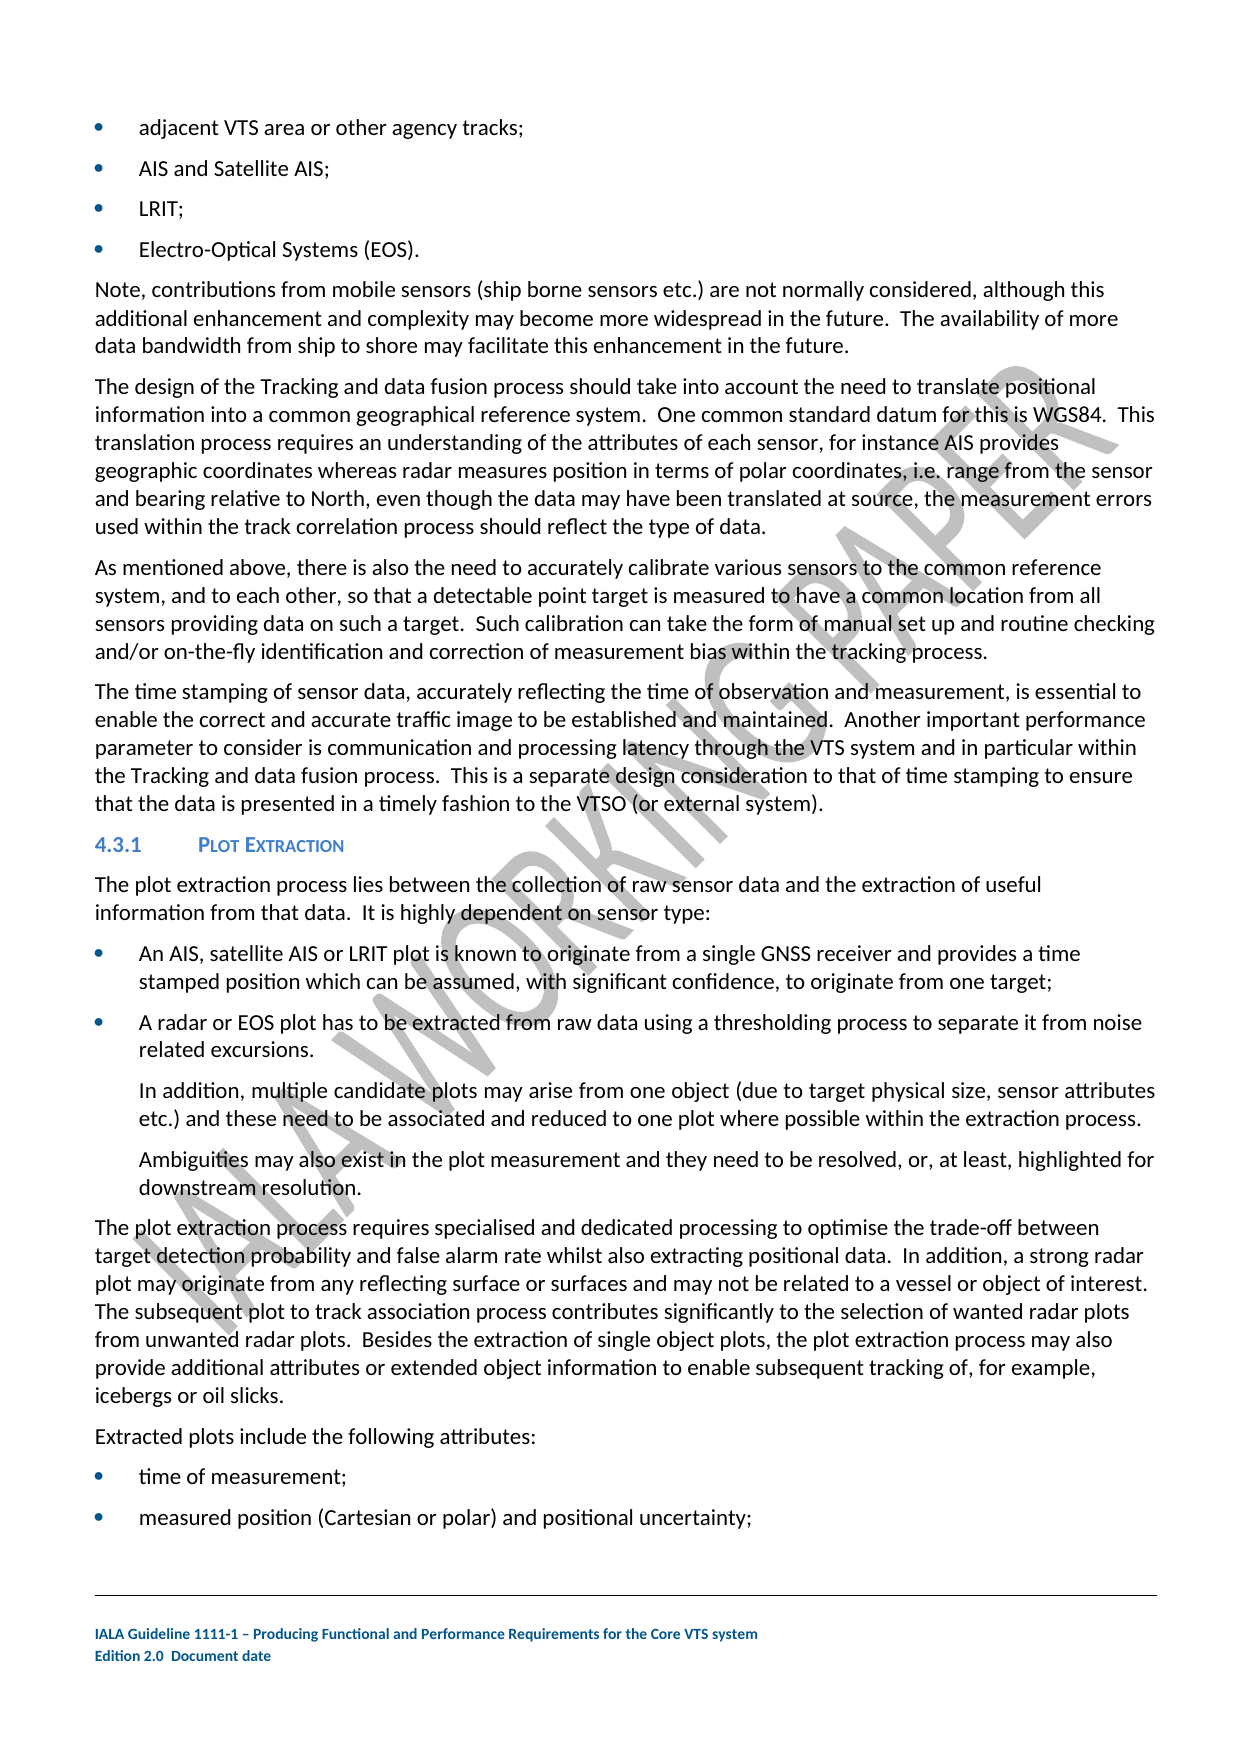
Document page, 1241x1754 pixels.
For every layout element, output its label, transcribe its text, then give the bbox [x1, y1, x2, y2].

text Note, contributions from mobile sensors (ship borne sensors etc.) are not normally considered, although this additional enhancement and complexity may become more widespread in the future. The availability of more data bandwidth from ship to shore may facilitate this enhancement in the future. [94, 276, 1157, 360]
text LRIT; [94, 194, 1157, 223]
text Electro-Optical Systems (EOS). [94, 235, 1157, 263]
text Ambiguities may also exist in the plot measurement and they need to be resolved, or, at least, highlighted for downstream resolution. [139, 1145, 1157, 1201]
text The plot extraction process lies between the collection of raw sensor data and the extraction of useful information from that data. It is highly dependent on sensor type: [94, 871, 1157, 927]
text Extracted plots include the following attributes: [94, 1422, 1157, 1450]
text The plot extraction process requires specialised and dedicated processing to optimise the trade-off between target detection probability and false alarm rate whilst also extracting positional data. In addition, a strong radar plot may originate from any reflecting surface or surfaces and may not be related to a vessel or object of interest. The subsequent plot to track association process contributes significantly to the selection of wanted radar plots from unwanted radar plots. Besides the extraction of single object plots, the plot extraction process may also provide additional attributes or extended object information to enable subsequent tracking of, for example, icebergs or oil slicks. [94, 1213, 1157, 1409]
text The design of the Tracking and data fusion process should take into account the need to translate positional information into a common geographical reference system. One common standard datum for this is WGS84. This translation process requires an understanding of the attributes of each sensor, for instance AIS provides geographic coordinates whereas radar measures position in terms of polar coordinates, i.e. range from the sensor and bearing relative to North, even though the data may have been translated at source, the measurement errors used within the track correlation process should reflect the type of data. [94, 372, 1157, 540]
text measured position (Cartesian or polar) and positional uncertainty; [94, 1503, 1157, 1531]
text A radar or EOS plot has to be extracted from raw data using a thresholding process to separate it from noise related excursions. [94, 1008, 1157, 1064]
text adjacent VTS area or other agency tracks; [94, 113, 1157, 142]
text AIS and Satellite AIS; [94, 154, 1157, 182]
text As mentioned above, there is also the need to accurately calibrate various sensors to the common reference system, and to each other, so that a detectable point target is measured to have a common location from all sensors providing data on such a target. Such calibration can take the form of manual set up and routine checking and/or on-the-fly identification and correction of measurement bias within the tracking process. [94, 553, 1157, 665]
text An AIS, satellite AIS or LRIT plot is known to originate from a single GNSS receiver and provides a time stamped position which can be assumed, with significant confidence, to originate from one target; [94, 939, 1157, 995]
text The time stamping of sensor data, accurately reflecting the time of observation and measurement, is essential to enable the correct and accurate traffic image to be established and maintained. Another important performance parameter to consider is communication and processing latency through the VTS system and in particular within the Tracking and data fusion process. This is a separate design consideration to that of time stamping to ensure that the data is presented in a timely fashion to the VTSO (or external system). [94, 677, 1157, 817]
subtitle Plot Extraction [94, 830, 1069, 858]
text In addition, multiple candidate plots may arise from one object (due to target physical size, sensor attributes etc.) and these need to be associated and reduced to one plot where possible within the extraction process. [139, 1076, 1157, 1132]
text time of measurement; [94, 1462, 1157, 1490]
